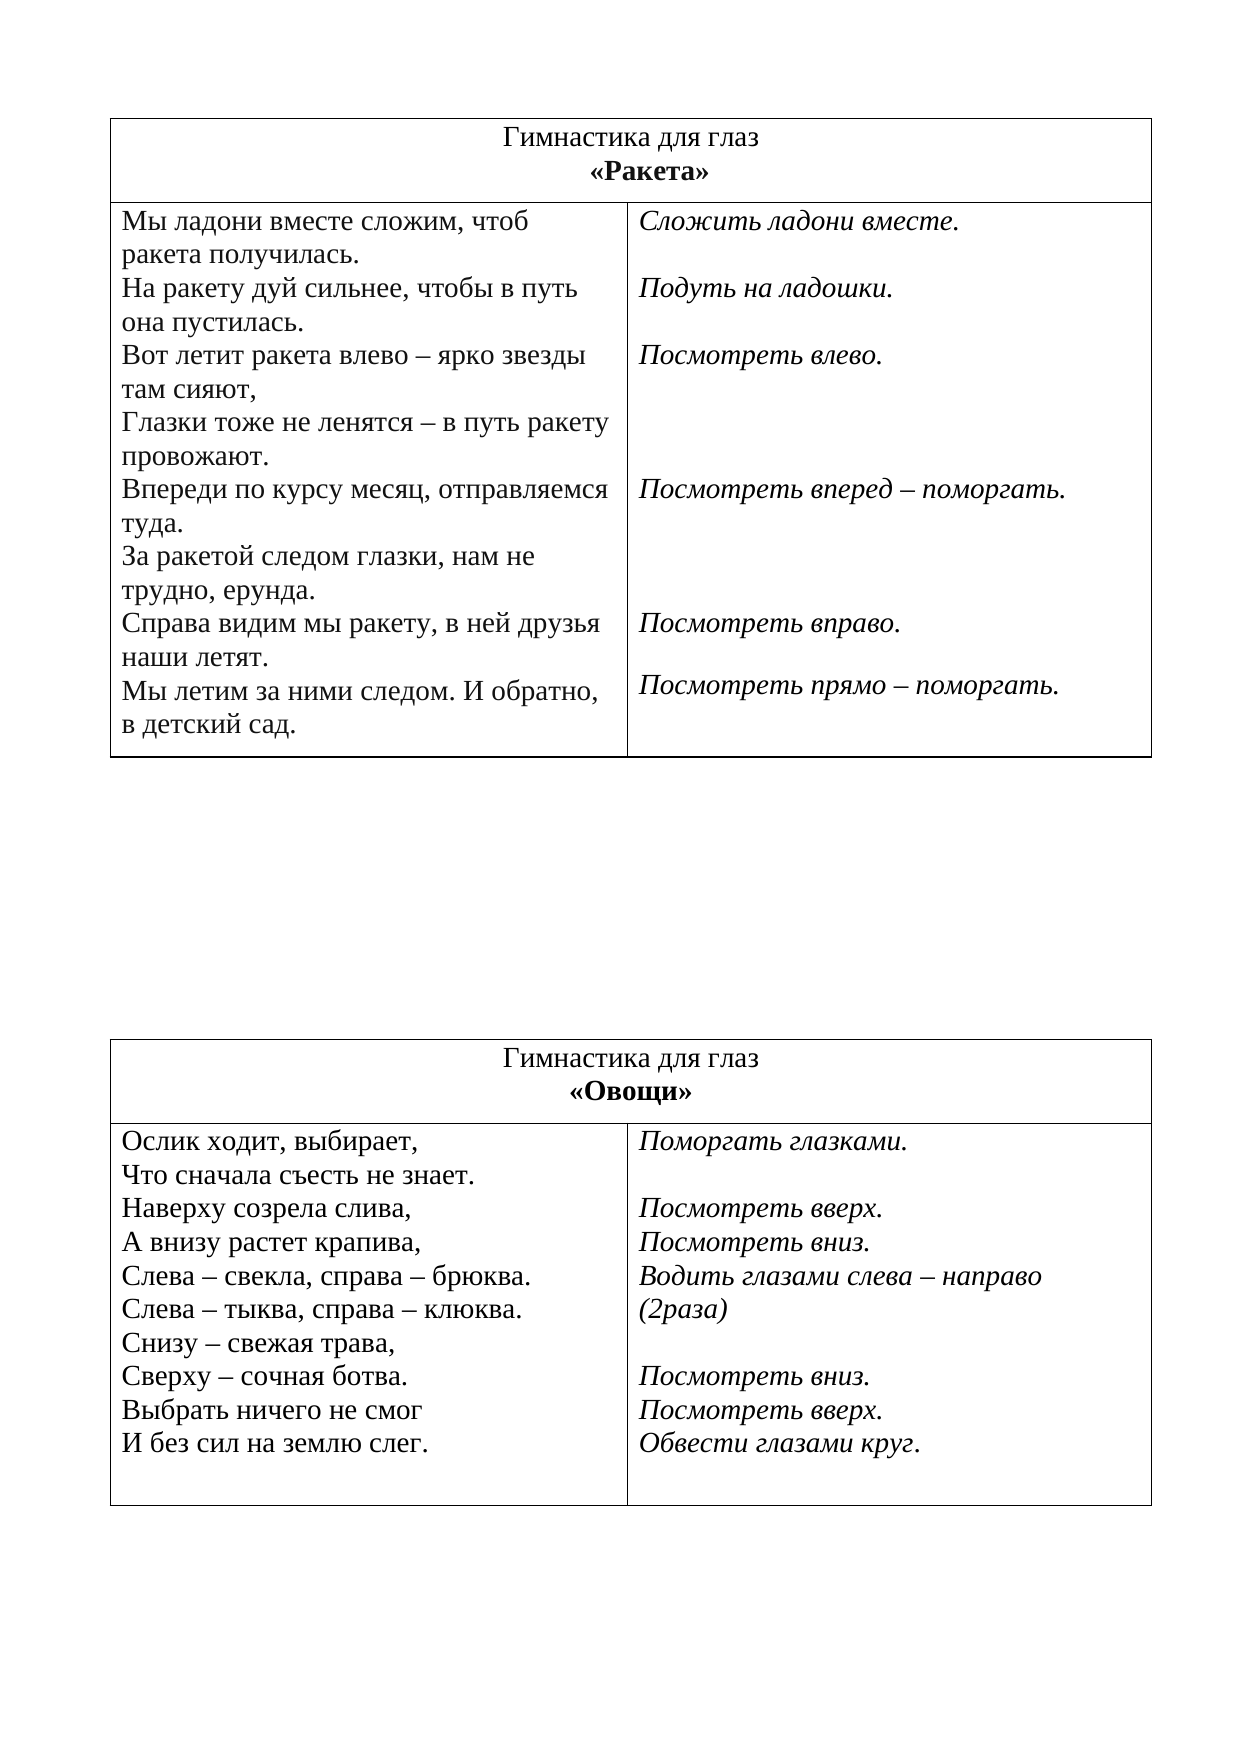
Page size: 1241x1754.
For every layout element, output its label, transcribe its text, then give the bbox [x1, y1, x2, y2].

table_cell Ослик ходит, выбирает, Что сначала съесть не знает. Наверху созрела слива, А внизу растет крапива, Слева – свекла, справа – брюква. Слева – тыква, справа – клюква. Снизу – свежая трава, Сверху – сочная ботва. Выбрать ничего не смог И без сил на землю слег. [111, 1124, 627, 1504]
table_cell Сложить ладони вместе. Подуть на ладошки. Посмотреть влево. Посмотреть вперед – поморгать. Посмотреть вправо. Посмотреть прямо – поморгать. [628, 203, 1151, 756]
table_cell Мы ладони вместе сложим, чтоб ракета получилась. На ракету дуй сильнее, чтобы в путь она пустилась. Вот летит ракета влево – ярко звезды там сияют, Глазки тоже не ленятся – в путь ракету провожают. Впереди по курсу месяц, отправляемся туда. За ракетой следом глазки, нам не трудно, ерунда. Справа видим мы ракету, в ней друзья наши летят. Мы летим за ними следом. И обратно, в детский сад. [111, 203, 627, 756]
table_cell Поморгать глазками. Посмотреть вверх. Посмотреть вниз. Водить глазами слева – направо (2раза) Посмотреть вниз. Посмотреть вверх. Обвести глазами круг. [628, 1124, 1151, 1504]
table_header Гимнастика для глаз «Овощи» [111, 1040, 1151, 1122]
table_header Гимнастика для глаз «Ракета» [111, 119, 1151, 202]
